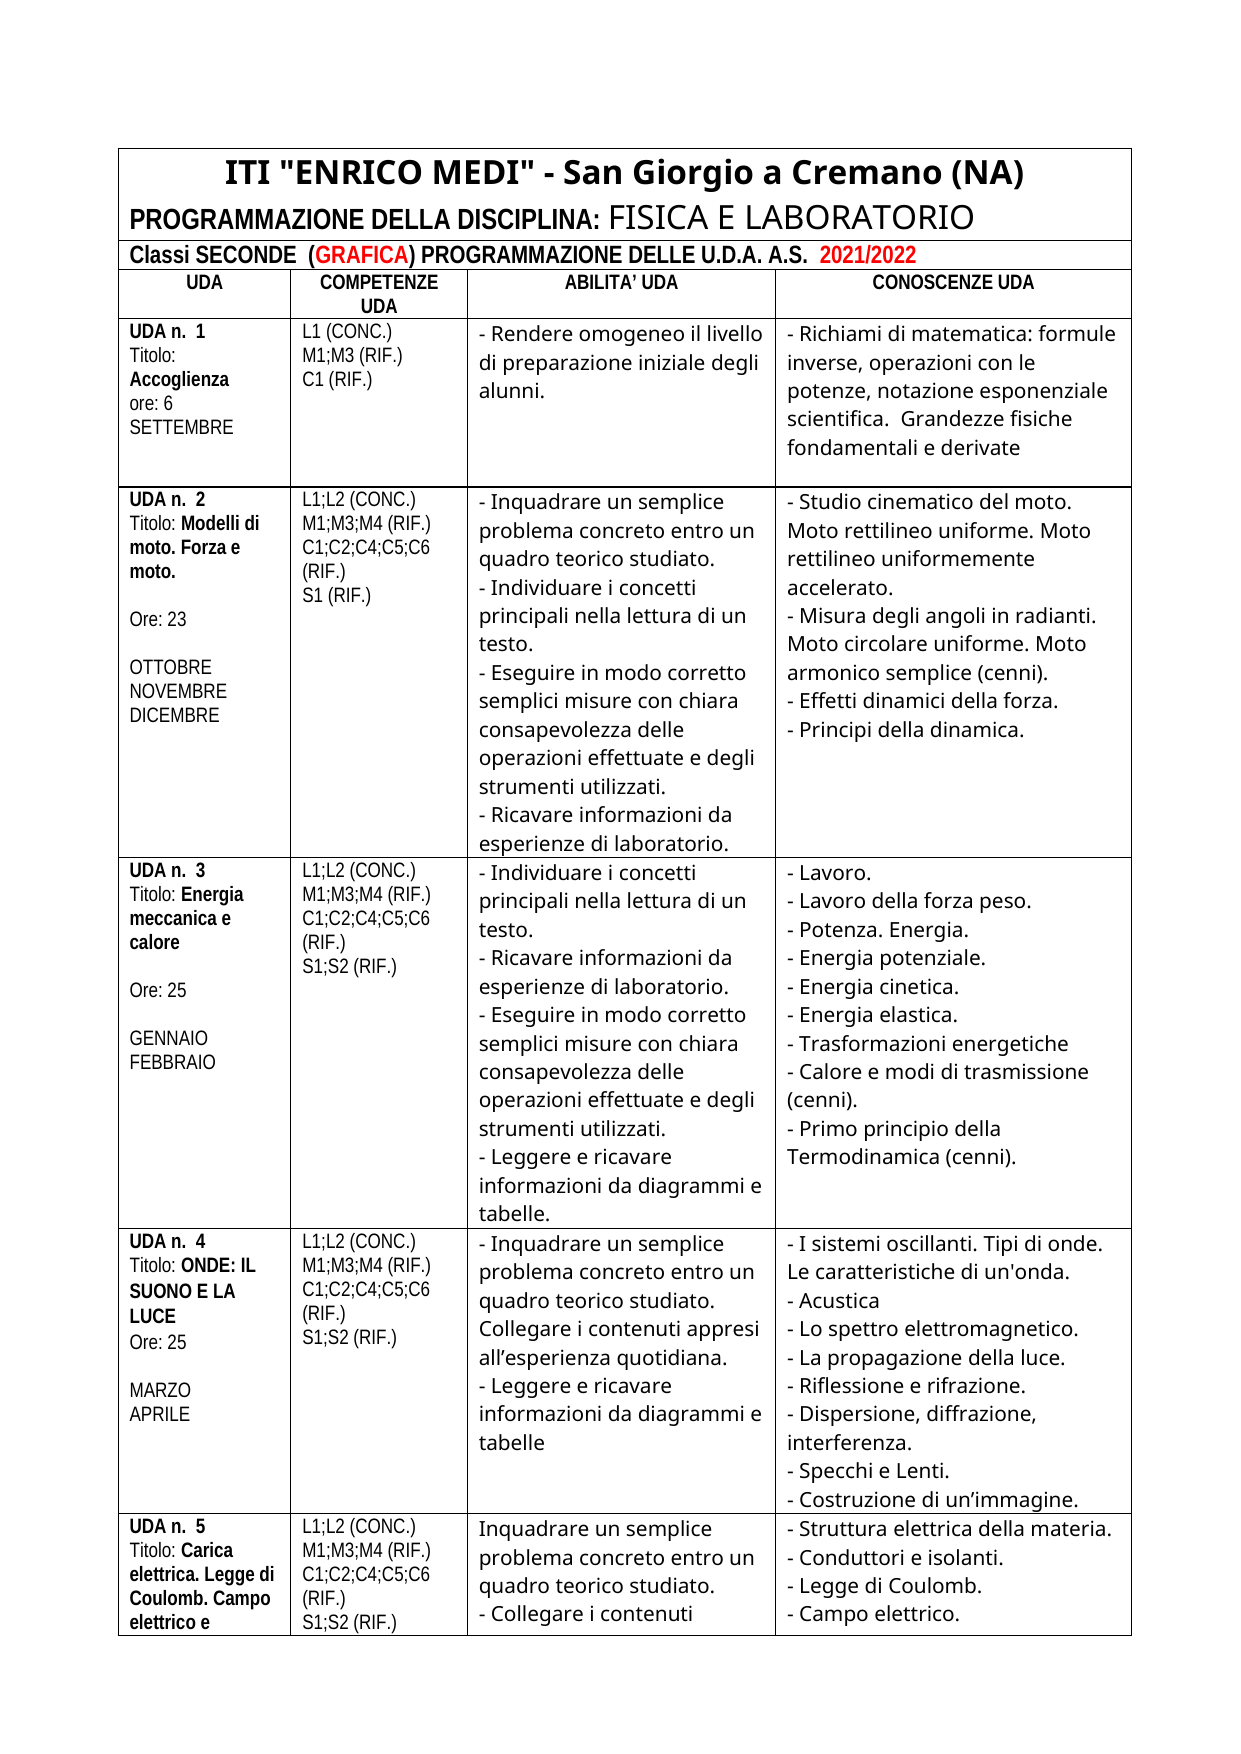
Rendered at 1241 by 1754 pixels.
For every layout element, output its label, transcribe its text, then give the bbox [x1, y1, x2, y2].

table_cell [291, 1514, 467, 1635]
table_cell L1 (CONC.) M1;M3 (RIF.) C1 (RIF.) [291, 319, 467, 486]
table_cell - Inquadrare un semplice problema concreto entro un quadro teorico studiato. - Individuare i concetti principali nella lettura di un testo. - Eseguire in modo corretto semplici misure con chiara consapevolezza delle operazioni effettuate e degli strumenti utilizzati. - Ricavare informazioni da esperienze di laboratorio. [468, 488, 775, 857]
table_cell UDA n. 4 Titolo: ONDE: IL SUONO E LA LUCE Ore: 25 MARZO APRILE [119, 1229, 290, 1513]
table_header ITI "ENRICO MEDI" - San Giorgio a Cremano (NA) PROGRAMMAZIONE DELLA DISCIPLINA: FISICA E LABORATORIO [119, 149, 1131, 239]
table_cell UDA n. 3 Titolo: Energia meccanica e calore Ore: 25 GENNAIO FEBBRAIO [119, 858, 290, 1228]
table_cell L1;L2 (CONC.) M1;M3;M4 (RIF.) C1;C2;C4;C5;C6 (.) S1 (.) [291, 488, 467, 857]
table_cell CONOSCENZE UDA [776, 270, 1131, 318]
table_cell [119, 1514, 290, 1635]
table_cell UDA [119, 270, 290, 318]
table_cell UDA n. 2 Titolo: Modelli di moto. Forza e moto. Ore: 23 OTTOBRE NOVEMBRE DICEMBRE [119, 488, 290, 857]
table_cell - Inquadrare un semplice problema concreto entro un quadro teorico studiato. Collegare i contenuti appresi all’esperienza quotidiana. - Leggere e ricavare informazioni da diagrammi e tabelle [468, 1229, 775, 1513]
table_cell Classi SECONDE (GRAFICA) PROGRAMMAZIONE DELLE U.D.A. A.S. 2021/2022 [119, 241, 1131, 269]
table_cell - Individuare i concetti principali nella lettura di un testo. - Ricavare informazioni da esperienze di laboratorio. - Eseguire in modo corretto semplici misure con chiara consapevolezza delle operazioni effettuate e degli strumenti utilizzati. - Leggere e ricavare informazioni da diagrammi e tabelle. [468, 858, 775, 1228]
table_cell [468, 1514, 775, 1635]
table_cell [776, 1514, 1131, 1635]
table_cell - Studio cinematico del moto. Moto rettilineo uniforme. Moto rettilineo uniformemente accelerato. - Misura degli angoli in radianti. Moto circolare uniforme. Moto armonico semplice (cenni). - Effetti dinamici della forza. - Principi della dinamica. [776, 488, 1131, 857]
table_cell - Richiami di matematica: formule inverse, operazioni con le potenze, notazione esponenziale scientifica. Grandezze fisiche fondamentali e derivate [776, 319, 1131, 486]
table_cell UDA n. 1 Titolo: Accoglienza ore: 6 SETTEMBRE [119, 319, 290, 486]
table_cell COMPETENZE UDA [291, 270, 467, 318]
table_cell - Rendere omogeneo il livello di preparazione iniziale degli alunni. [468, 319, 775, 486]
table_cell ABILITA’ UDA [468, 270, 775, 318]
table_cell - I sistemi oscillanti. Tipi di onde. Le caratteristiche di un'onda. - Acustica - Lo spettro elettromagnetico. - La propagazione della luce. - Riflessione e rifrazione. - Dispersione, diffrazione, interferenza. - Specchi e Lenti. - Costruzione di un’immagine. [776, 1229, 1131, 1513]
table_cell - Lavoro. - Lavoro della forza peso. - Potenza. Energia. - Energia potenziale. - Energia cinetica. - Energia elastica. - Trasformazioni energetiche - Calore e modi di trasmissione (cenni). - Primo principio della Termodinamica (cenni). [776, 858, 1131, 1228]
table_cell L1;L2 (CONC.) M1;M3;M4 (RIF.) C1;C2;C4;C5;C6 (.) S1;S2 (.) [291, 858, 467, 1228]
table_cell L1;L2 (CONC.) M1;M3;M4 (RIF.) C1;C2;C4;C5;C6 (.) S1;S2 (.) [291, 1229, 467, 1513]
